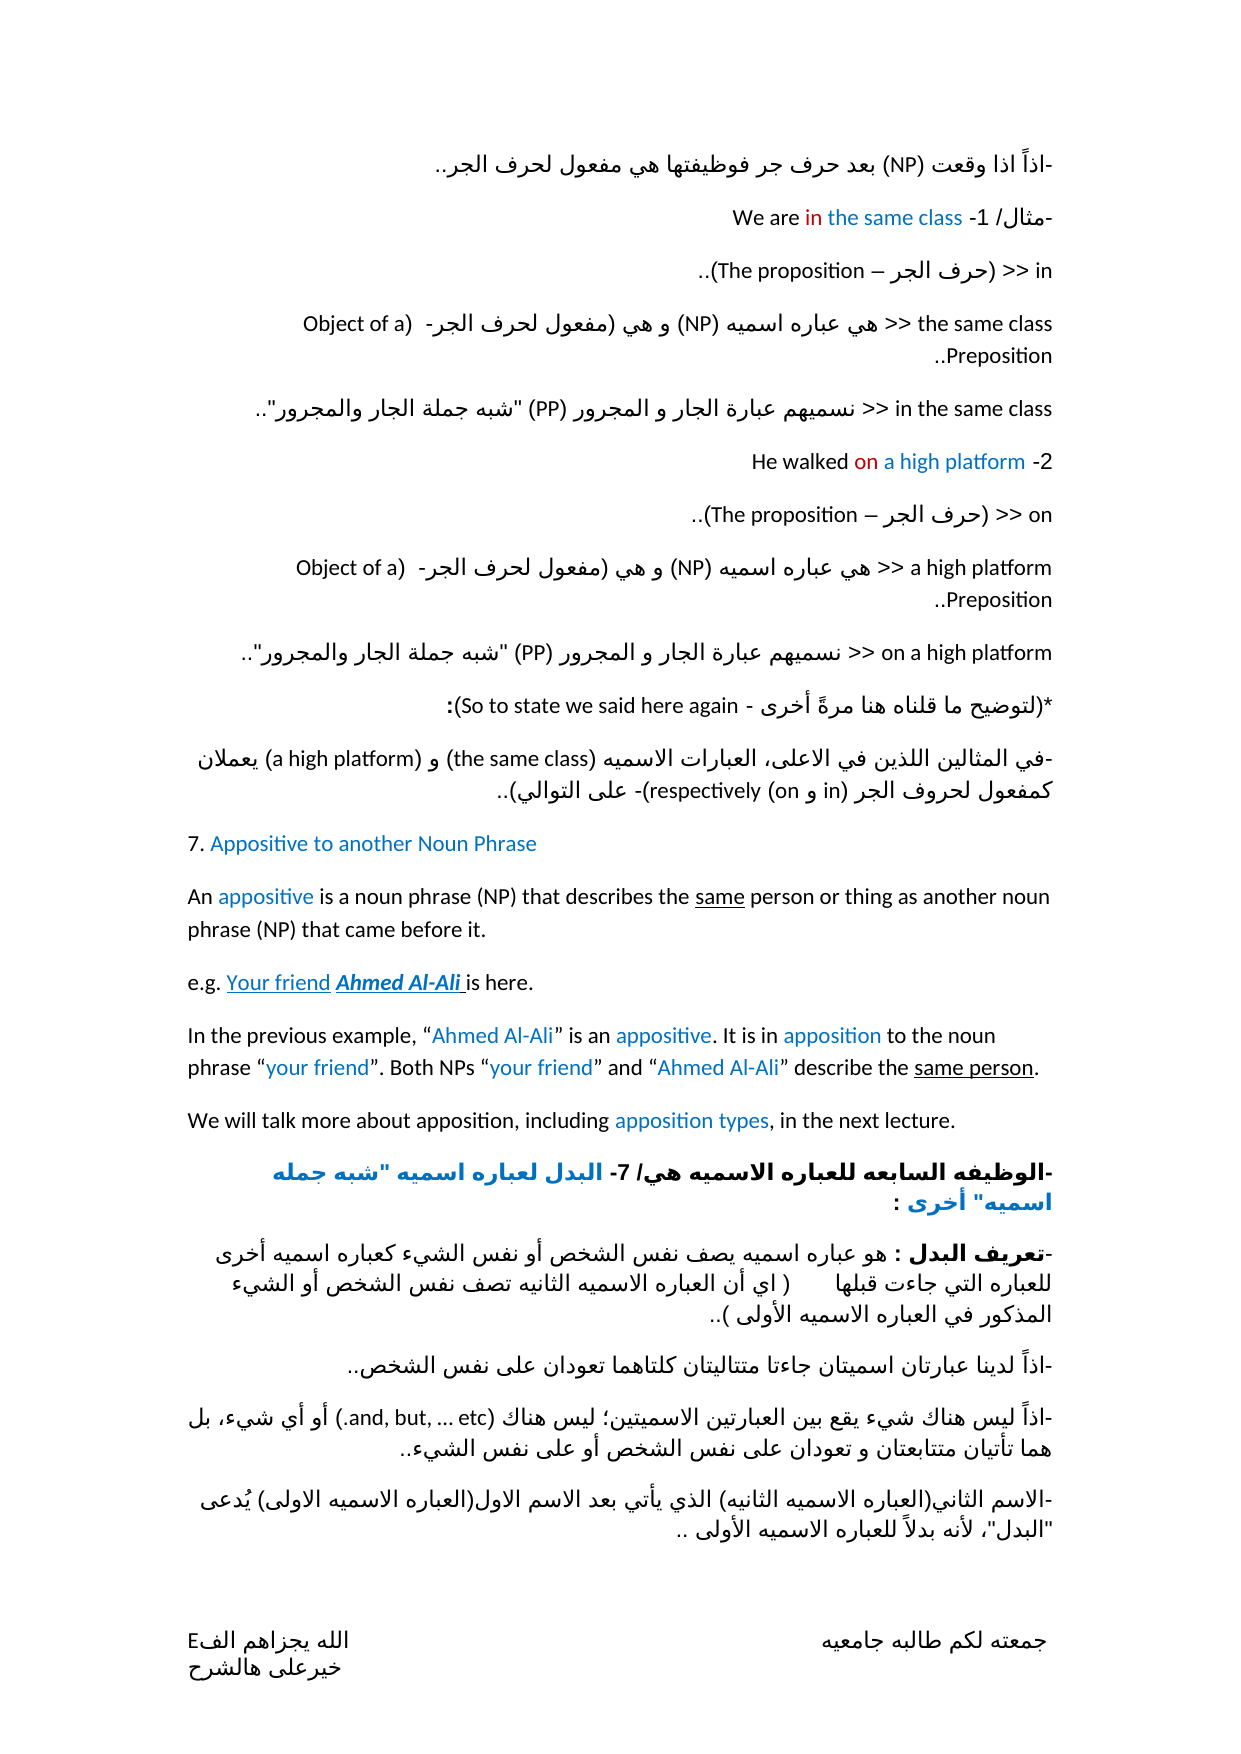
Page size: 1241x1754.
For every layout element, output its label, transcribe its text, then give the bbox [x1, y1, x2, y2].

text on << (حرف الجر – The proposition).. [187, 500, 1053, 528]
text in the same class << نسميهم عبارة الجار و المجرور (PP) "شبه جملة الجار والمجرور".. [187, 394, 1053, 422]
text in << (حرف الجر – The proposition).. [187, 256, 1053, 284]
text a high platform << هي عباره اسميه (NP) و هي (مفعول لحرف الجر- (Object of a Preposition.. [187, 553, 1053, 613]
text An appositive is a noun phrase (NP) that describes the same person or thing as another noun phrase (NP) that came before it. [187, 882, 1053, 943]
text 7. Appositive to another Noun Phrase [187, 829, 1053, 857]
text We will talk more about apposition, including apposition types, in the next lecture. [187, 1106, 1053, 1134]
text -اذاً اذا وقعت (NP) بعد حرف جر فوظيفتها هي مفعول لحرف الجر.. [187, 150, 1053, 178]
text *(لتوضيح ما قلناه هنا مرةً أخرى - So to state we said here again): [187, 692, 1053, 719]
text -الاسم الثاني(العباره الاسميه الثانيه) الذي يأتي بعد الاسم الاول(العباره الاسميه الاولى) يُدعى "البدل"، لأنه بدلاً للعباره الاسميه الأولى .. [187, 1486, 1053, 1542]
text the same class << هي عباره اسميه (NP) و هي (مفعول لحرف الجر- (Object of a Preposition.. [187, 309, 1053, 369]
text In the previous example, “Ahmed Al-Ali” is an appositive. It is in apposition to the noun phrase “your friend”. Both NPs “your friend” and “Ahmed Al-Ali” describe the same person. [187, 1021, 1053, 1081]
text on a high platform << نسميهم عبارة الجار و المجرور (PP) "شبه جملة الجار والمجرور".. [187, 638, 1053, 667]
text -تعريف البدل : هو عباره اسميه يصف نفس الشخص أو نفس الشيء كعباره اسميه أخرى للعباره التي جاءت قبلها ( اي أن العباره الاسميه الثانيه تصف نفس الشخص أو الشيء المذكور في العباره الاسميه الأولى ).. [187, 1240, 1053, 1327]
text -اذاً ليس هناك شيء يقع بين العبارتين الاسميتين؛ ليس هناك (and, but, … etc.) أو أي شيء، بل هما تأتيان متتابعتان و تعودان على نفس الشخص أو على نفس الشيء.. [187, 1403, 1053, 1461]
text -اذاً لدينا عبارتان اسميتان جاءتا متتاليتان كلتاهما تعودان على نفس الشخص.. [187, 1352, 1053, 1378]
text -مثال/ 1- We are in the same class [187, 203, 1053, 231]
text -الوظيفه السابعه للعباره الاسميه هي/ 7- البدل لعباره اسميه "شبه جمله اسميه" أخرى : [187, 1159, 1053, 1216]
text 2- He walked on a high platform [187, 447, 1053, 475]
text e.g. Your friend Ahmed Al-Ali is here. [187, 968, 1053, 996]
text -في المثالين اللذين في الاعلى، العبارات الاسميه (the same class) و (a high platform) يعملان كمفعول لحروف الجر (in و on) respectively)- على التوالي).. [187, 744, 1053, 804]
